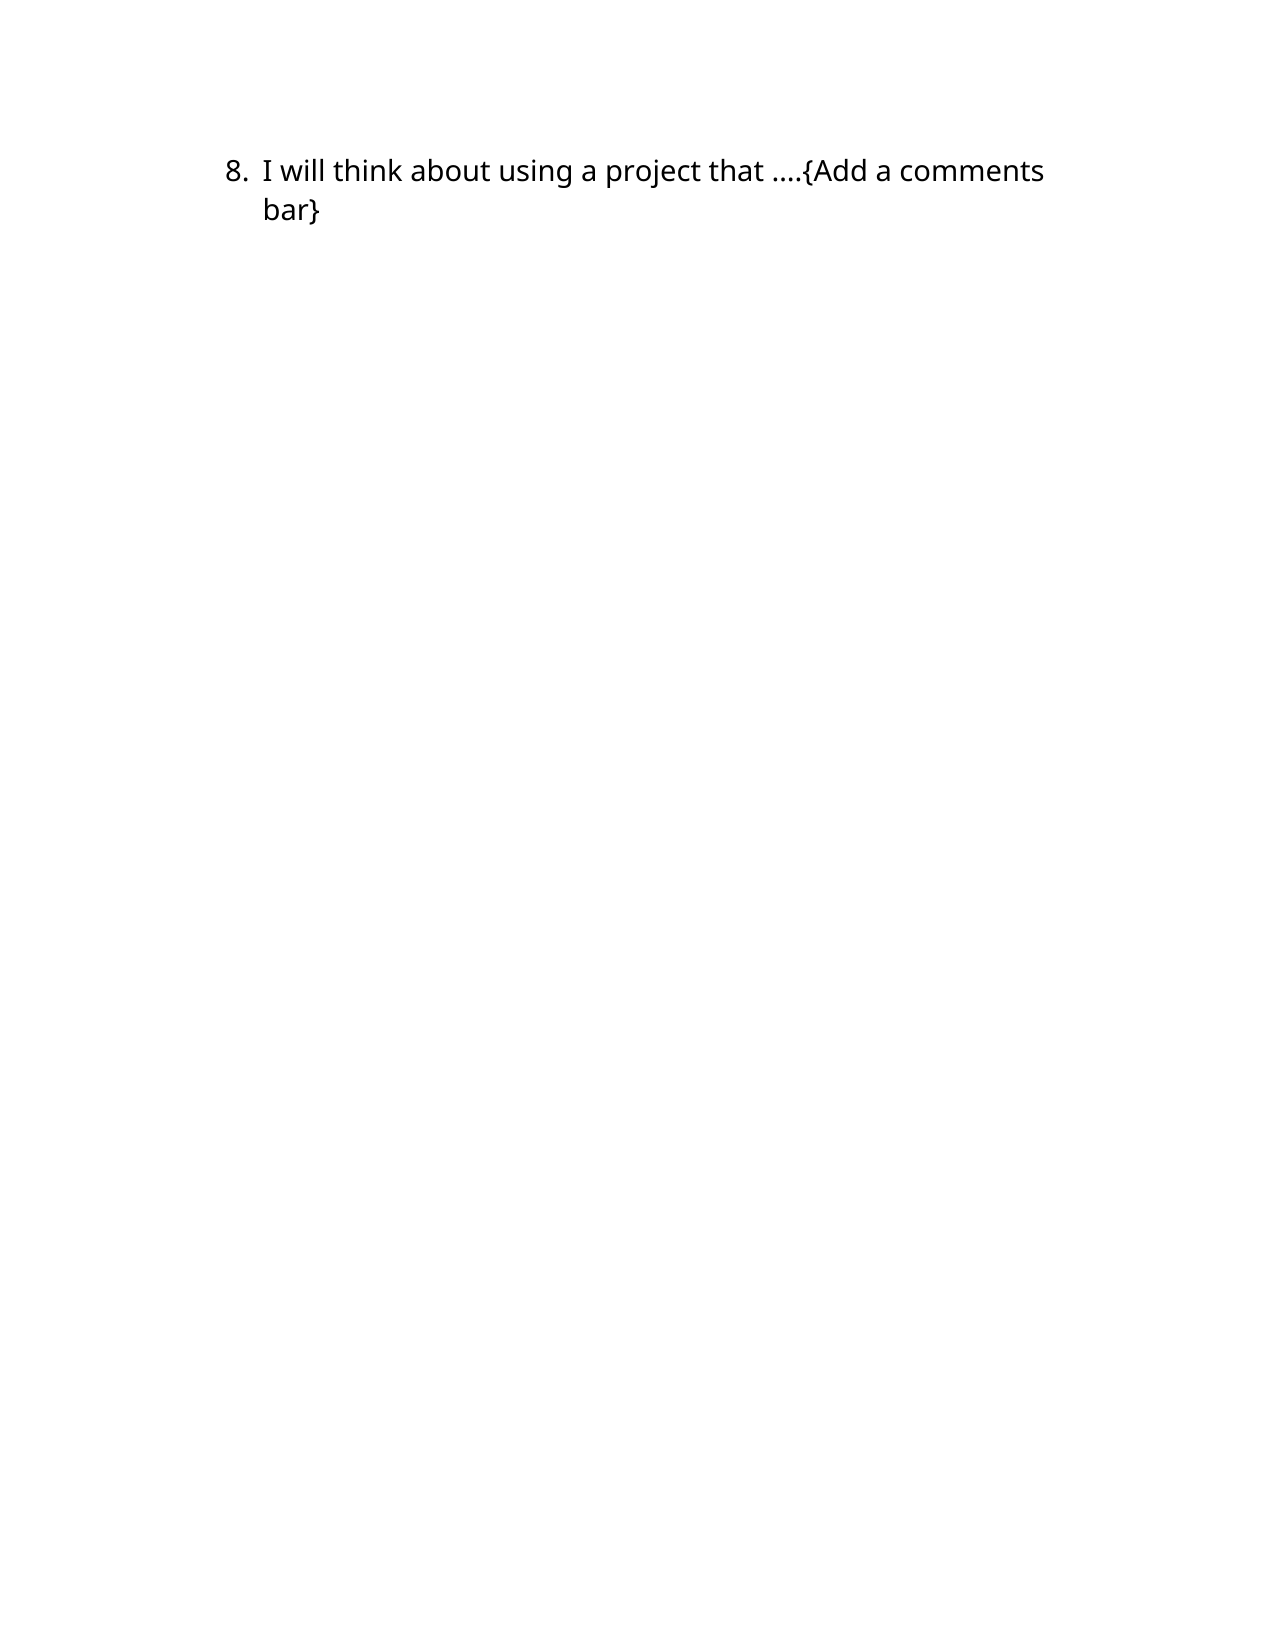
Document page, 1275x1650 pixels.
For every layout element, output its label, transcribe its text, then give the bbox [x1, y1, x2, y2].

list I will think about using a project that ….{Add a comments bar} [225, 150, 1087, 229]
